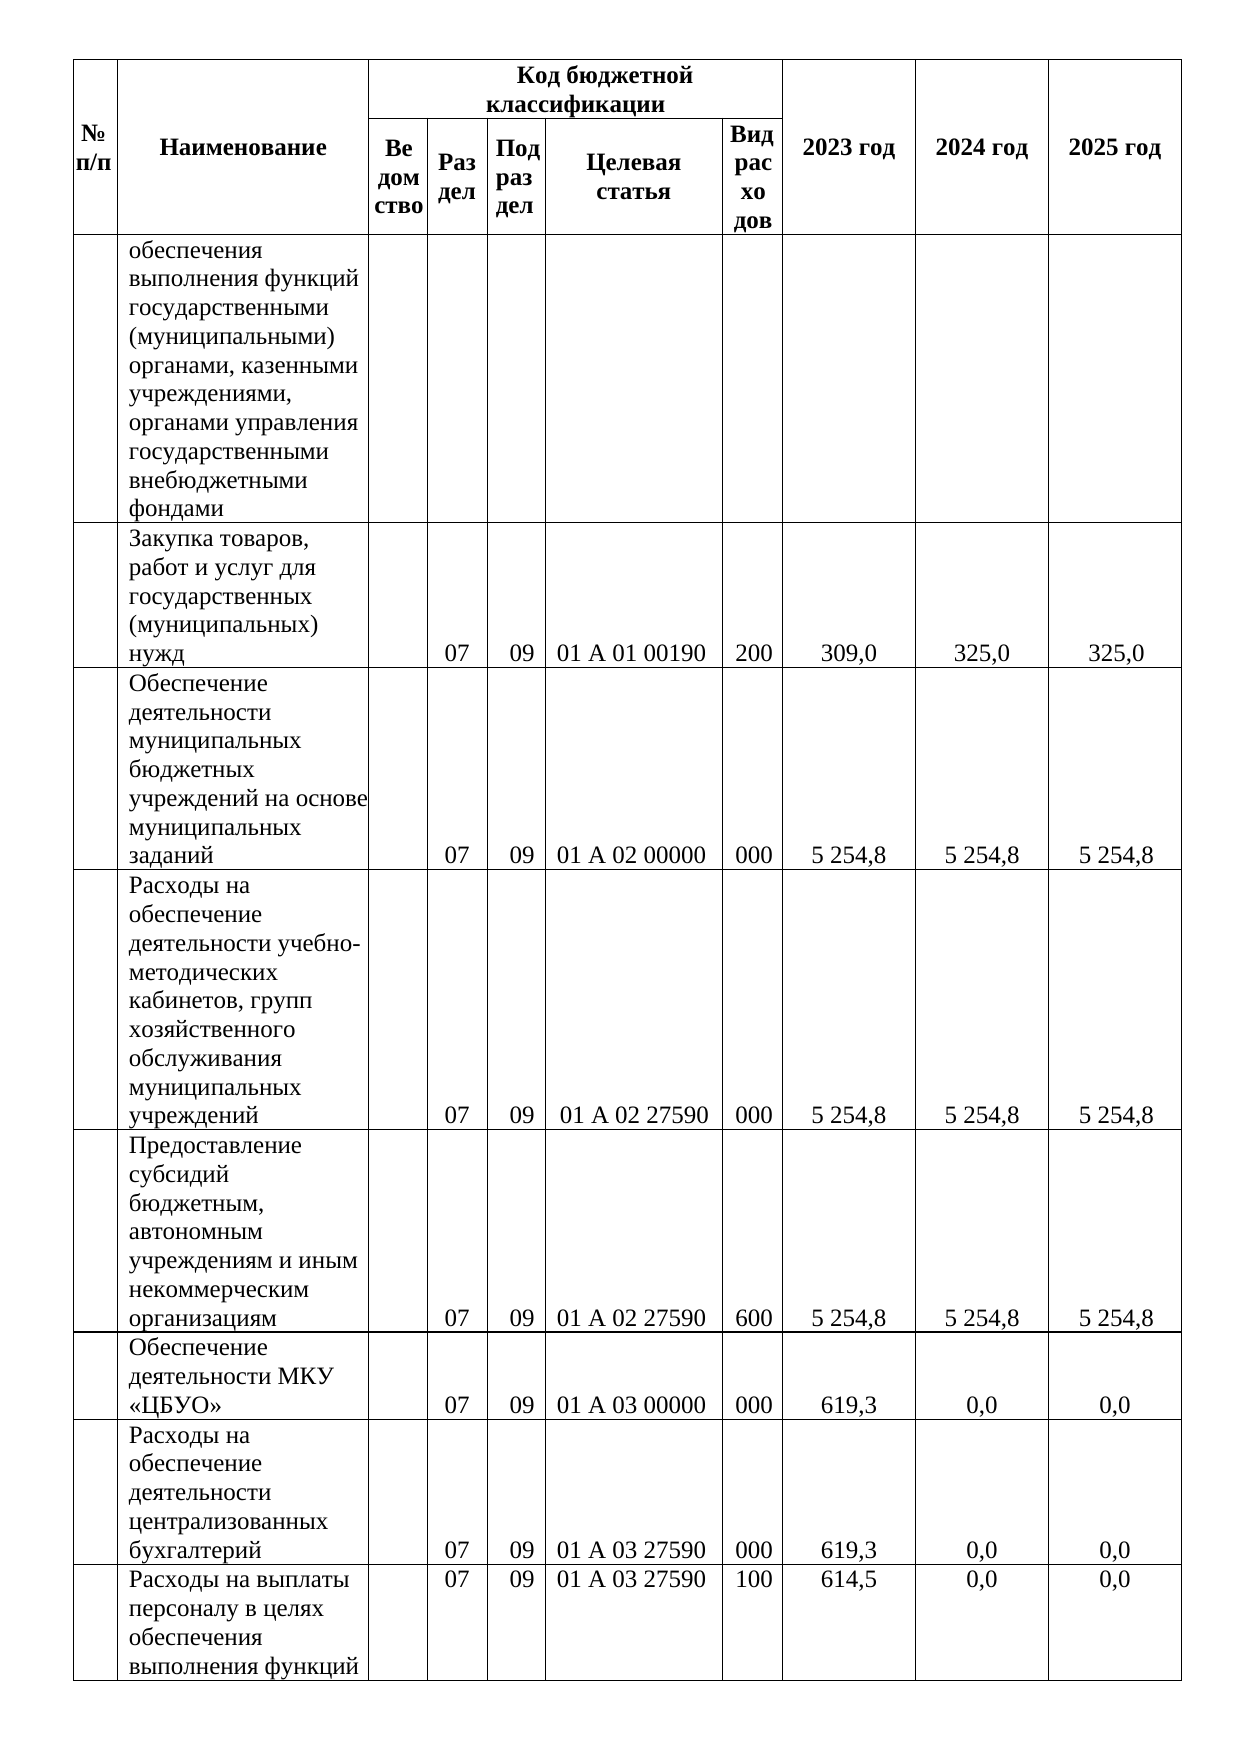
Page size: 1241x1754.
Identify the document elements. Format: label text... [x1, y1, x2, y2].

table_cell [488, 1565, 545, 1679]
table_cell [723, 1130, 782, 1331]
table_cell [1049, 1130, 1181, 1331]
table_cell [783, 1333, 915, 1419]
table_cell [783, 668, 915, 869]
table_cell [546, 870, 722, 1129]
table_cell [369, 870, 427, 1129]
table_header № п/п [74, 60, 117, 234]
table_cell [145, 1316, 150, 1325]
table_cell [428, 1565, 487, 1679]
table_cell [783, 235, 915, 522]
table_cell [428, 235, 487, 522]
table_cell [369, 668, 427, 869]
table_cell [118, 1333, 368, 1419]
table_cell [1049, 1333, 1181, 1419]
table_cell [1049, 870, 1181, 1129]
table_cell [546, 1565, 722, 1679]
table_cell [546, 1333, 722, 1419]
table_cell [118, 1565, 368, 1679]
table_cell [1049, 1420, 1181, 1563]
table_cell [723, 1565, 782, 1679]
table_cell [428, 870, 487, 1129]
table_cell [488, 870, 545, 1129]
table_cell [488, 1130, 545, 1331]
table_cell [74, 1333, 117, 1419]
table_cell Вид рас хо дов [723, 119, 782, 234]
table_cell Под раз дел [488, 119, 545, 234]
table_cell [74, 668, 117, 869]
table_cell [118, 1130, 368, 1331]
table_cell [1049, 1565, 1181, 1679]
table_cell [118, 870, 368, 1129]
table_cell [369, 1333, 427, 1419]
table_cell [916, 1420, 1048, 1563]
table_cell Раз дел [428, 119, 487, 234]
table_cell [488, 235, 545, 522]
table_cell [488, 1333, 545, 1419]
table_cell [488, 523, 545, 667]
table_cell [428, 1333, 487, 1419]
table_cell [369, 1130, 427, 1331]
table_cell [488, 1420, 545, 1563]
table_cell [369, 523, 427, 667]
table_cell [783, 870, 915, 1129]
table_header Наименование [118, 60, 368, 234]
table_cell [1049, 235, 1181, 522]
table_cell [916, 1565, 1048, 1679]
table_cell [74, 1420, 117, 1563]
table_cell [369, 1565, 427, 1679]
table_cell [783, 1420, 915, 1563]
table_cell Целевая статья [546, 119, 722, 234]
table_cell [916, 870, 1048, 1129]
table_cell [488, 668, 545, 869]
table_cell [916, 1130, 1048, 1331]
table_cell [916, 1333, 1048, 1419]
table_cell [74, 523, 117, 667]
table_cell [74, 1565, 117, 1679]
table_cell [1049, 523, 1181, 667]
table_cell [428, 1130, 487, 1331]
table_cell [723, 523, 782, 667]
table_header Код бюджетной классификации [369, 60, 782, 118]
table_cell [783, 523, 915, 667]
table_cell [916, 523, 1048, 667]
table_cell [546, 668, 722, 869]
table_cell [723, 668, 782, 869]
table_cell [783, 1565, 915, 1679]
table_header 2023 год [783, 60, 915, 234]
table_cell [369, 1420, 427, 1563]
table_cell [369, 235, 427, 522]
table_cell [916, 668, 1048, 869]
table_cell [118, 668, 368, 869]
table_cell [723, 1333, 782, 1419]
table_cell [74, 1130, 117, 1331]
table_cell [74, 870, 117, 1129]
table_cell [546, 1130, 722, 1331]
table_header 2025 год [1049, 60, 1181, 234]
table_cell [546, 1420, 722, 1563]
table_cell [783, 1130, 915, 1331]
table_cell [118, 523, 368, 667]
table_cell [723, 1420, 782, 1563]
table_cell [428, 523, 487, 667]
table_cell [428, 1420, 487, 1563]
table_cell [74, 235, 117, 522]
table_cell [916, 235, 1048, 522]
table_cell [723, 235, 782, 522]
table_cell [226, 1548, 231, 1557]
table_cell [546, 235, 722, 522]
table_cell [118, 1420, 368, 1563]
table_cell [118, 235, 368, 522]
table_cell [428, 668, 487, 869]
table_header 2024 год [916, 60, 1048, 234]
table_cell Ве дом ство [369, 119, 427, 234]
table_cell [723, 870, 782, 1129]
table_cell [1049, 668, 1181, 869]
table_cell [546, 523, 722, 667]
